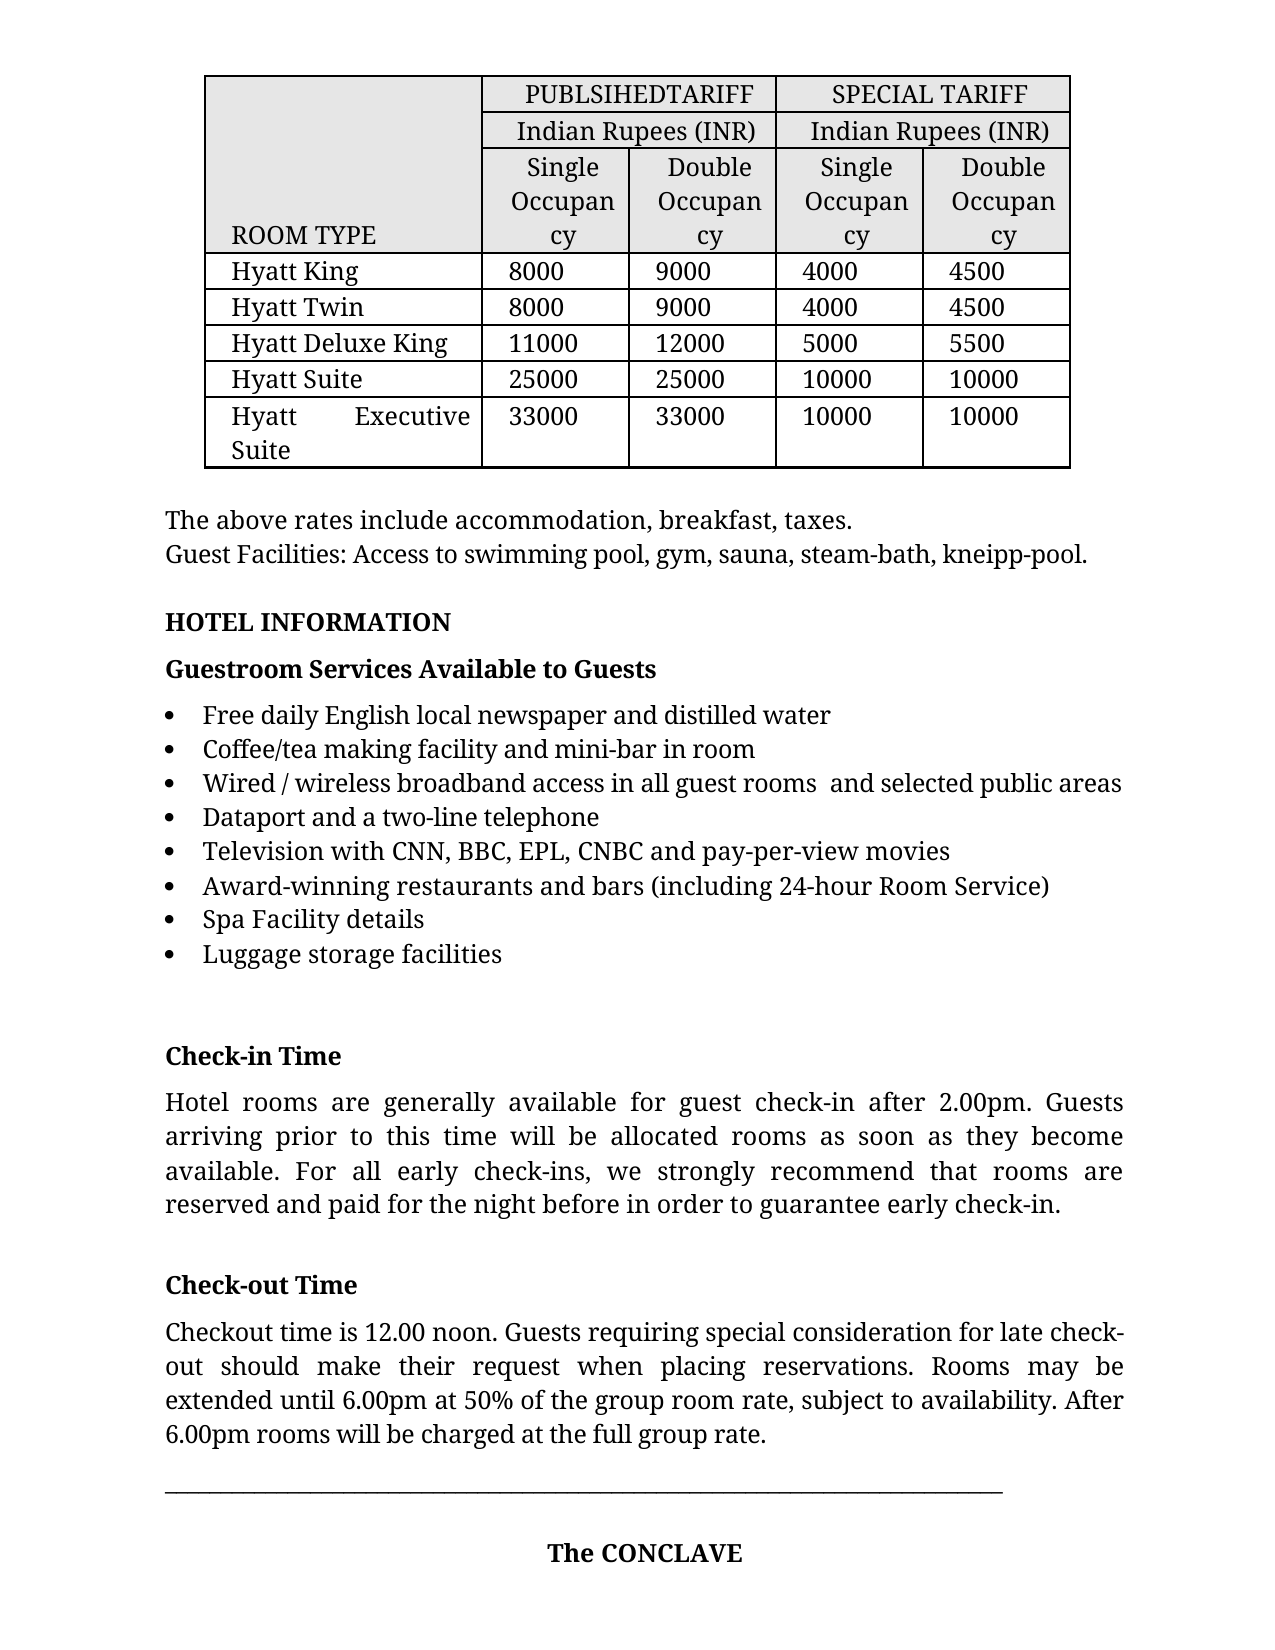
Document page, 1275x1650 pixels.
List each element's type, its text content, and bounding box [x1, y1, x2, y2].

table_header ROOM TYPE [206, 77, 481, 252]
text The CONCLAVE [165, 1535, 1124, 1569]
table_cell 4500 [924, 290, 1069, 324]
table_cell Hyatt King [206, 254, 481, 288]
list Free daily English local newspaper and distilled water [165, 698, 1124, 732]
table_cell 8000 [483, 254, 628, 288]
table_cell 33000 [483, 398, 628, 466]
table_header PUBLSIHEDTARIFF [483, 77, 775, 111]
table_cell Hyatt Suite [206, 362, 481, 396]
table_cell Single Occupancy [483, 149, 628, 252]
table_cell 5500 [924, 326, 1069, 360]
table_header SPECIAL TARIFF [777, 77, 1069, 111]
table_cell Double Occupancy [924, 149, 1069, 252]
table_cell 9000 [630, 254, 775, 288]
table_cell 8000 [483, 290, 628, 324]
table_cell 10000 [777, 362, 922, 396]
text HOTEL INFORMATION [165, 605, 1124, 639]
table_cell Double Occupancy [630, 149, 775, 252]
text The above rates include accommodation, breakfast, taxes. [165, 502, 1124, 537]
list Wired / wireless broadband access in all guest rooms and selected public areas [165, 766, 1124, 800]
text Check-out Time [165, 1268, 1124, 1302]
list Spa Facility details [165, 902, 1124, 936]
table_cell Indian Rupees (INR) [483, 113, 775, 147]
table_cell 33000 [630, 398, 775, 466]
table_cell Hyatt Deluxe King [206, 326, 481, 360]
table_cell 5000 [777, 326, 922, 360]
table_cell Indian Rupees (INR) [777, 113, 1069, 147]
table_cell Hyatt Twin [206, 290, 481, 324]
table_cell Single Occupancy [777, 149, 922, 252]
text Guest Facilities: Access to swimming pool, gym, sauna, steam-bath, kneipp-pool. [165, 537, 1124, 571]
list Coffee/tea making facility and mini-bar in room [165, 732, 1124, 766]
list Dataport and a two-line telephone [165, 800, 1124, 834]
text Checkout time is 12.00 noon. Guests requiring special consideration for late check-out should make their request when placing reservations. Rooms may be extended until 6.00pm at 50% of the group room rate, subject to availability. After 6.00pm rooms will be charged at the full group rate. [165, 1314, 1124, 1451]
text Hotel rooms are generally available for guest check-in after 2.00pm. Guests arriving prior to this time will be allocated rooms as soon as they become available. For all early check-ins, we strongly recommend that rooms are reserved and paid for the night before in order to guarantee early check-in. [165, 1085, 1124, 1221]
table_cell Hyatt Executive Suite [206, 398, 481, 466]
table_cell 25000 [483, 362, 628, 396]
table_cell 10000 [924, 398, 1069, 466]
table_cell 25000 [630, 362, 775, 396]
table_cell 12000 [630, 326, 775, 360]
table_cell 4000 [777, 290, 922, 324]
table_cell 10000 [777, 398, 922, 466]
table_cell 10000 [924, 362, 1069, 396]
table_cell 4500 [924, 254, 1069, 288]
text Guestroom Services Available to Guests [165, 651, 1124, 685]
list Award-winning restaurants and bars (including 24-hour Room Service) [165, 868, 1124, 902]
list Luggage storage facilities [165, 936, 1124, 970]
table_cell 11000 [483, 326, 628, 360]
text Check-in Time [165, 1038, 1124, 1072]
list Television with CNN, BBC, EPL, CNBC and pay-per-view movies [165, 834, 1124, 868]
table_cell 9000 [630, 290, 775, 324]
table_cell 4000 [777, 254, 922, 288]
text ___________________________________________________________________________ [165, 1463, 1124, 1497]
